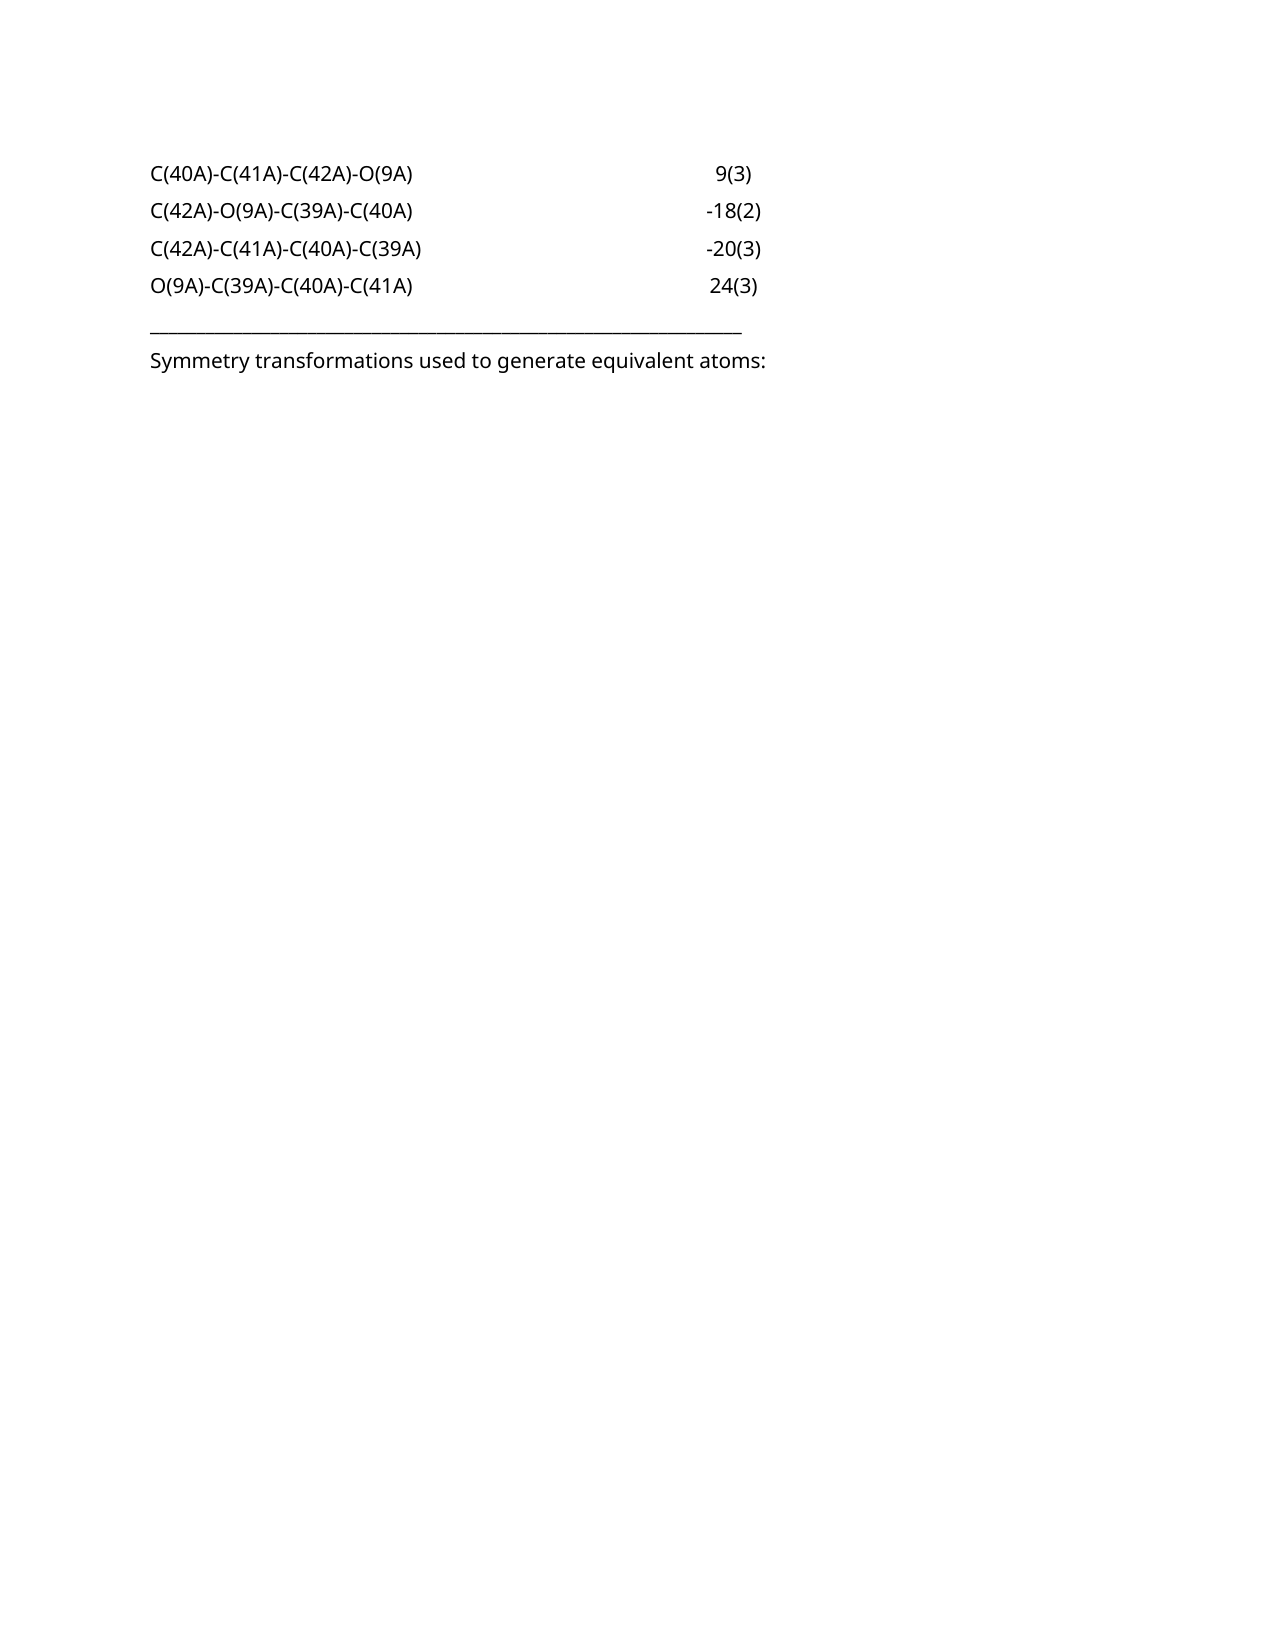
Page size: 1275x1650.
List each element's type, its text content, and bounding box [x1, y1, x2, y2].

text C(42A)-C(41A)-C(40A)-C(39A) -20(3) [150, 225, 1125, 262]
text Symmetry transformations used to generate equivalent atoms: [150, 337, 1125, 375]
text C(40A)-C(41A)-C(42A)-O(9A) 9(3) [150, 150, 1125, 187]
text ________________________________________________________________ [150, 300, 1125, 337]
text O(9A)-C(39A)-C(40A)-C(41A) 24(3) [150, 262, 1125, 300]
text C(42A)-O(9A)-C(39A)-C(40A) -18(2) [150, 187, 1125, 225]
